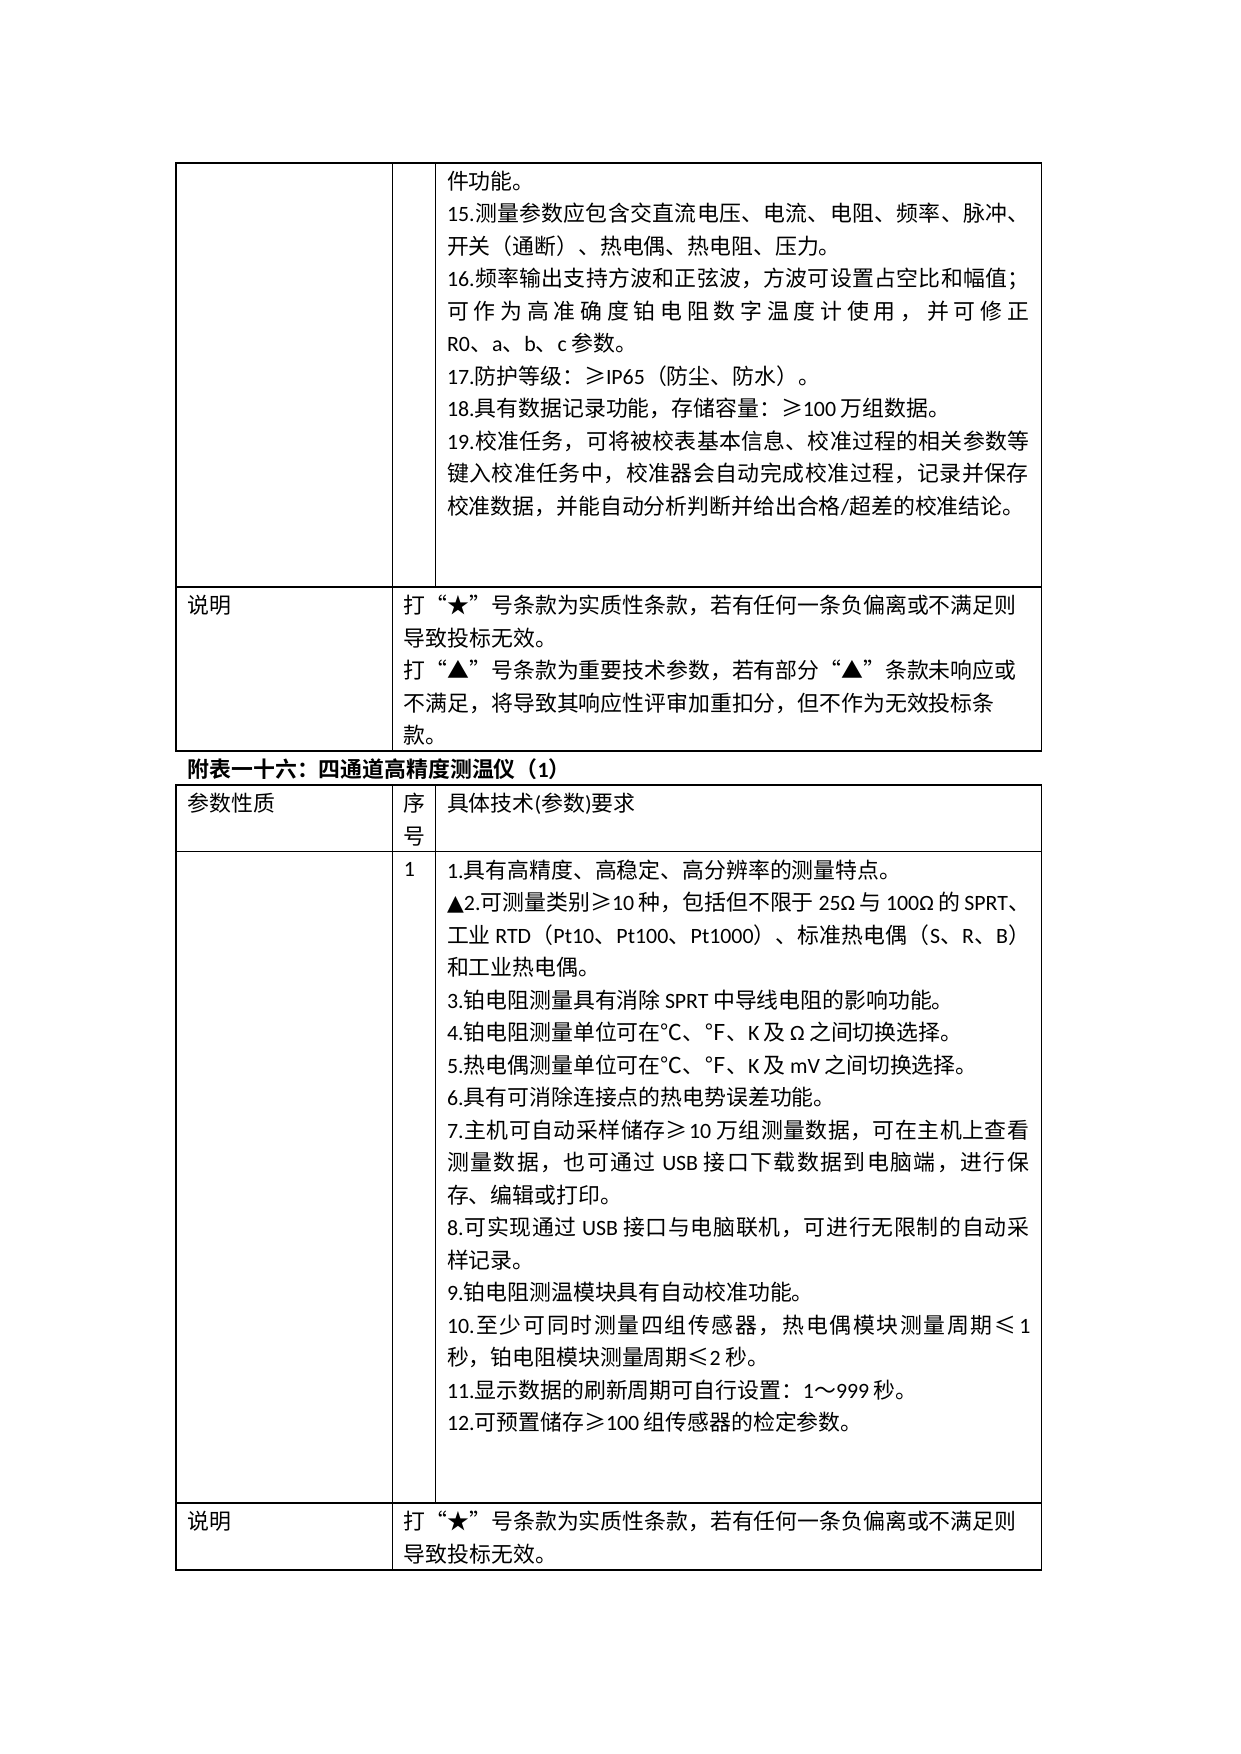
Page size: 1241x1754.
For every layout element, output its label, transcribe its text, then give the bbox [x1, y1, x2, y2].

table_cell 1 [393, 852, 435, 1502]
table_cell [436, 852, 1041, 1502]
table_cell [177, 852, 392, 1502]
table_header 参数性质 [177, 786, 392, 851]
table_header 序号 [393, 786, 435, 851]
table_header 具体技术(参数)要求 [436, 786, 1041, 851]
table_cell [177, 164, 392, 586]
table_cell 说明 [177, 1504, 392, 1569]
table_cell 说明 [177, 588, 392, 750]
table_cell 1 [393, 164, 435, 586]
table_cell 打“★”号条款为实质性条款，若有任何一条负偏离或不满足则导致投标无效。 打“▲”号条款为重要技术参数，若有部分“▲”条款未响应或不满足，将导致其响应性评审加重扣分，但不作为无效投标条款。 [393, 588, 1041, 750]
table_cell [393, 1504, 1041, 1569]
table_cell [436, 164, 1041, 586]
text 附表一十六：四通道高精度测温仪（1） [187, 752, 1053, 784]
